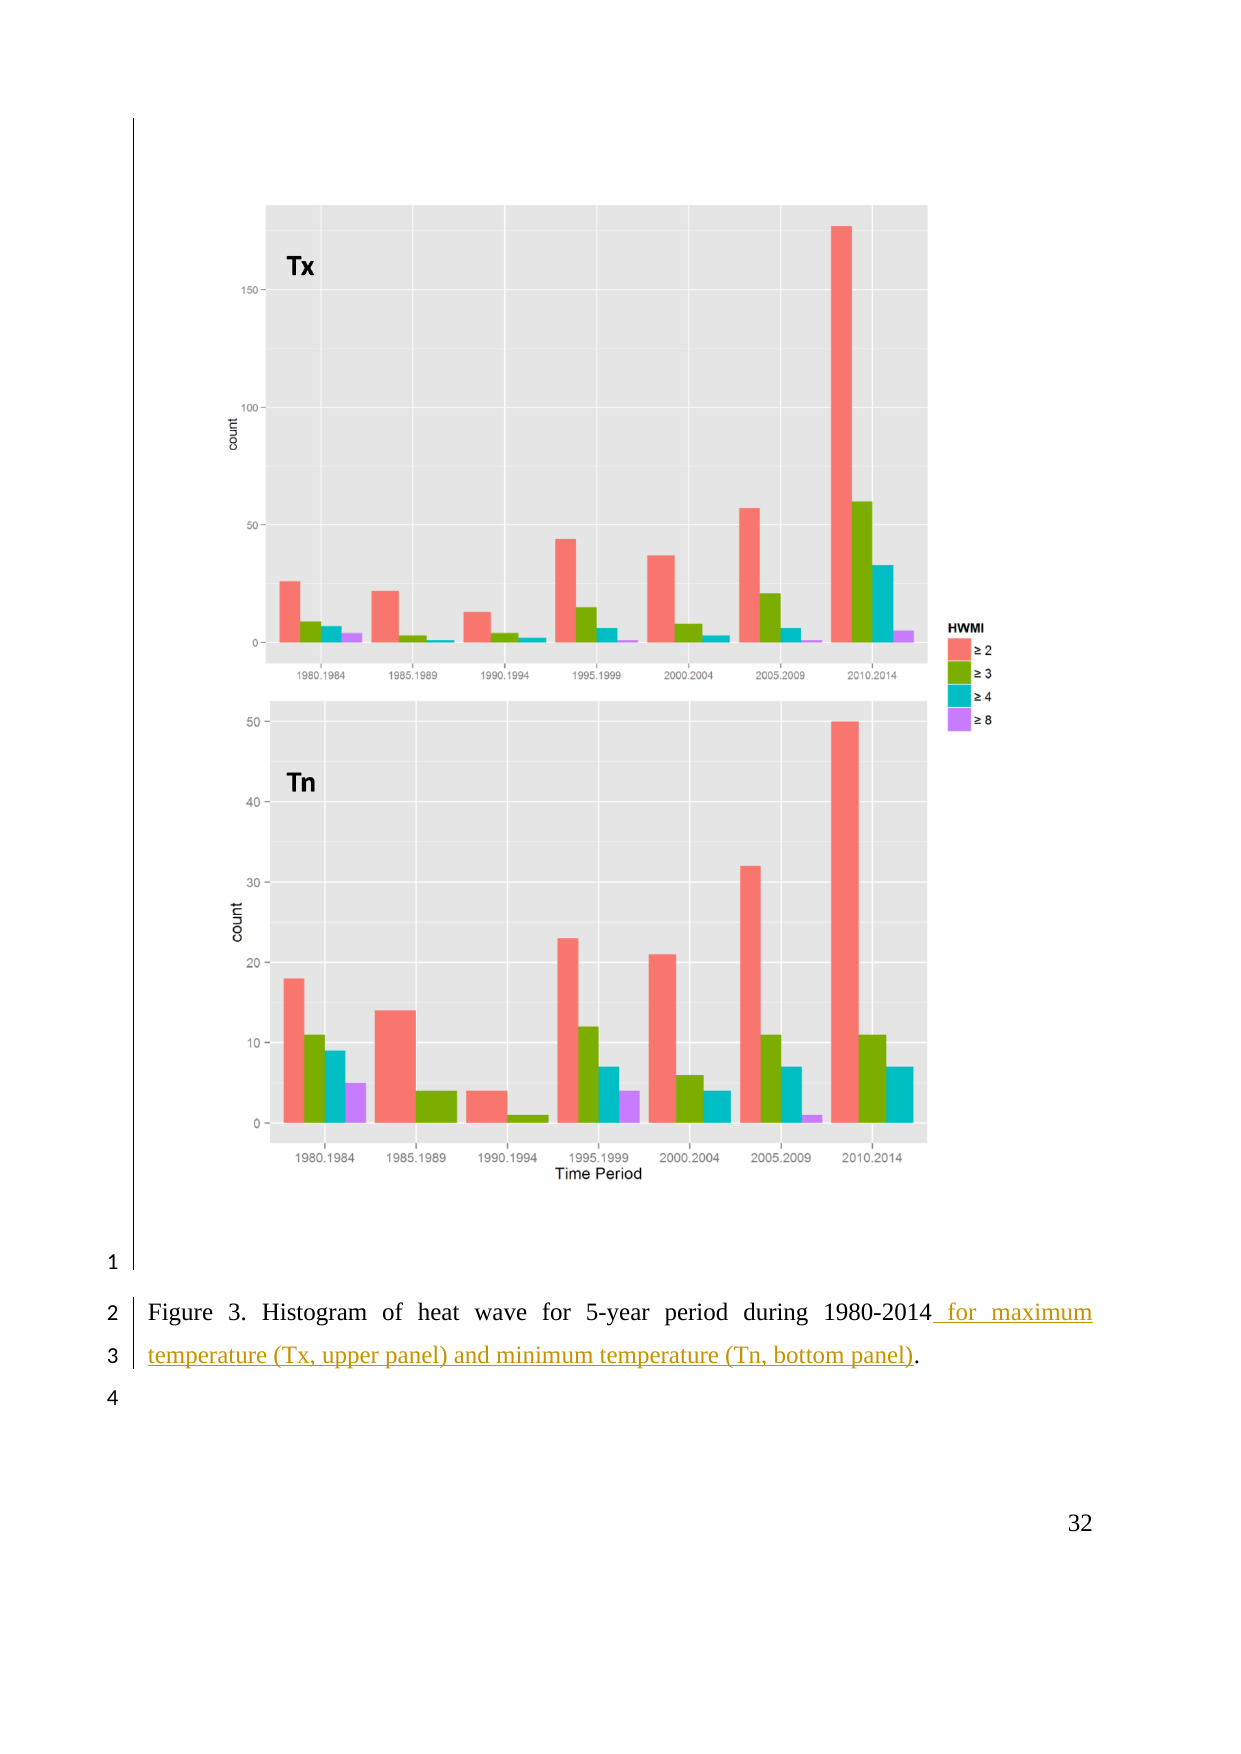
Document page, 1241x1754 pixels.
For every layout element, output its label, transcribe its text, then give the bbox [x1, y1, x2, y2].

text Figure 3. Histogram of heat wave for 5-year period during 1980-2014. [148, 1297, 1092, 1368]
picture [147, 118, 1093, 1270]
